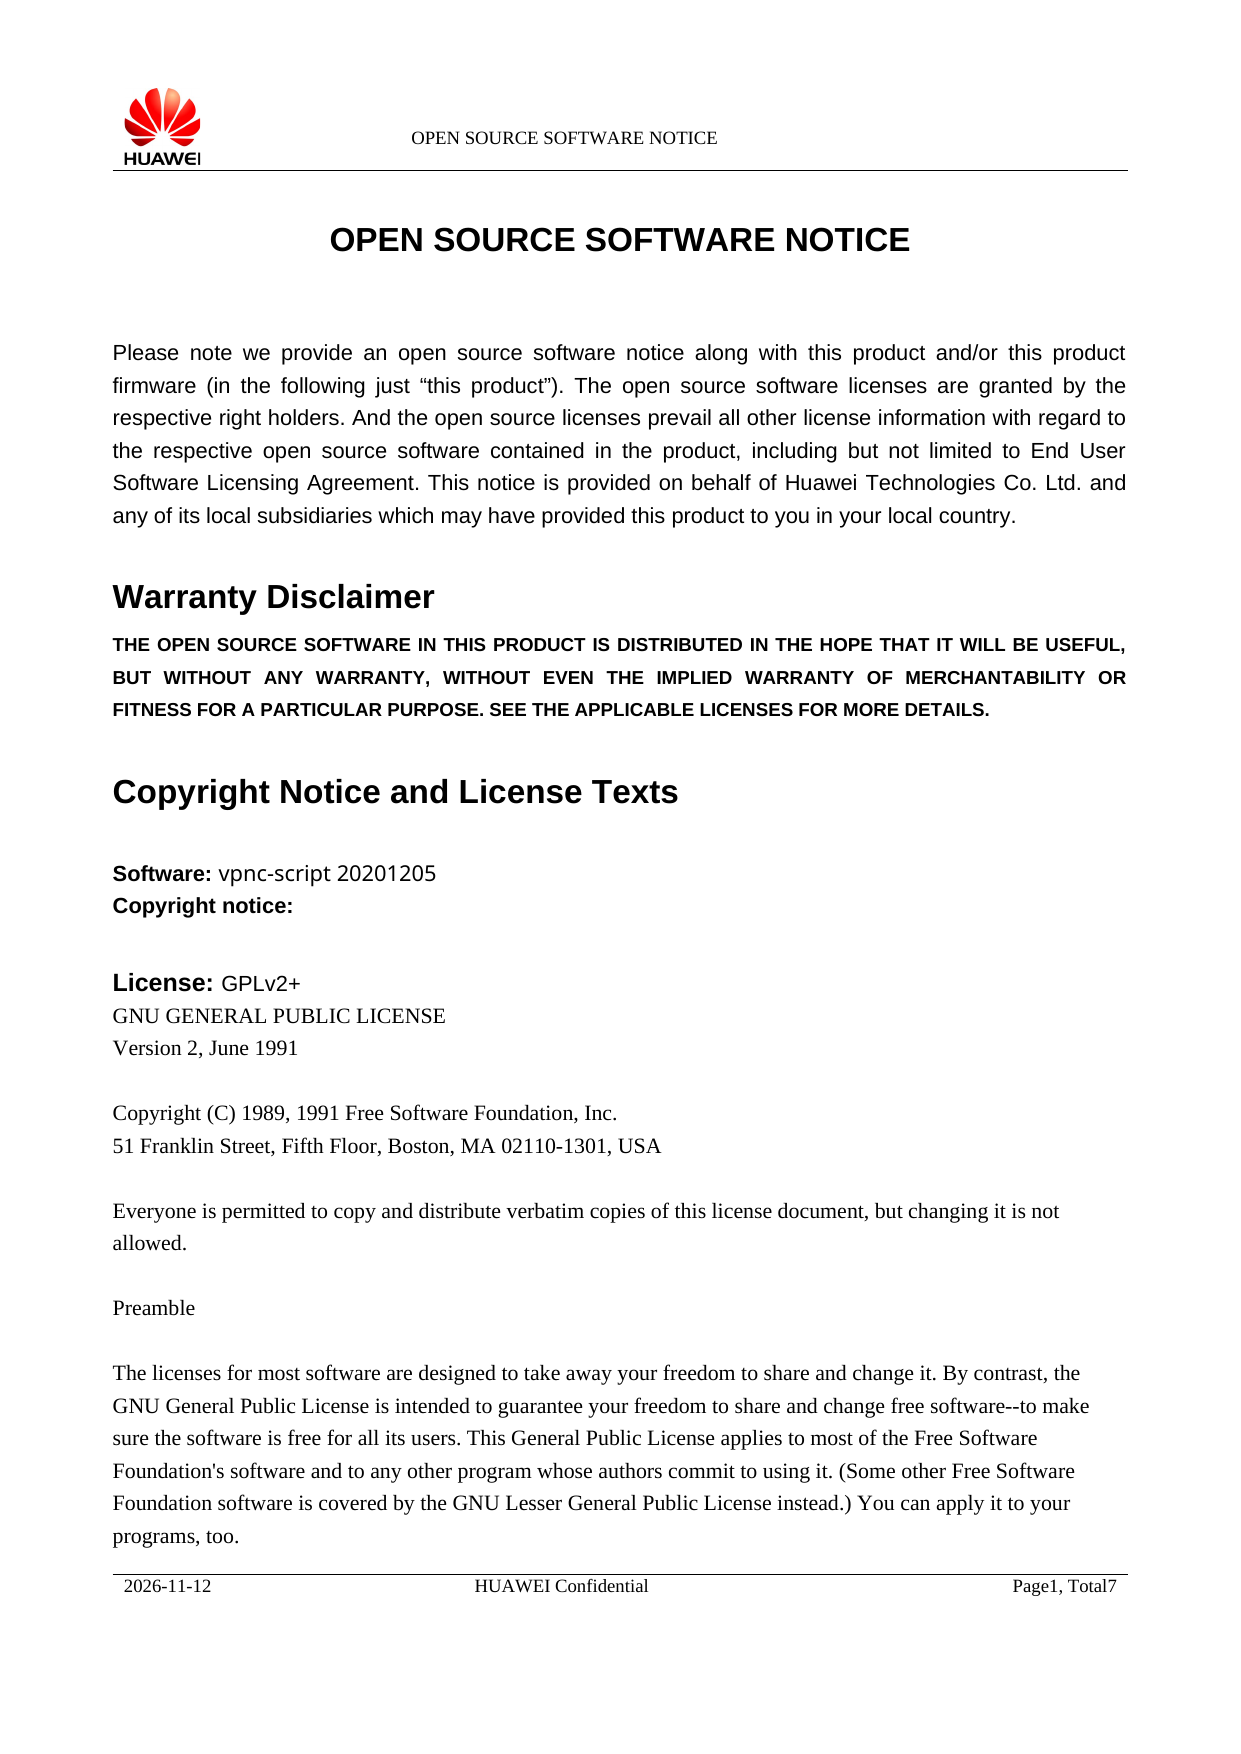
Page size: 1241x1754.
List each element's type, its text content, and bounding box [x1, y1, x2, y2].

text Please note we provide an open source software notice along with this product and/or this product firmware (in the following just “this product”). The open source software licenses are granted by the respective right holders. And the open source licenses prevail all other license information with regard to the respective open source software contained in the product, including but not limited to End User Software Licensing Agreement. This notice is provided on behalf of Huawei Technologies Co. Ltd. and any of its local subsidiaries which may have provided this product to you in your local country. [112, 336, 1128, 531]
picture [124, 88, 201, 165]
text The open source software in this product is distributed in the hope that it will be useful, but WITHOUT ANY WARRANTY, without even the implied warranty of MERCHANTABILITY or FITNESS FOR A PARTICULAR PURPOSE. See the applicable licenses for more details. [112, 629, 1128, 726]
text Copyright Notice and License Texts [112, 759, 1128, 824]
text License: GPLv2+ [112, 966, 1128, 999]
text Copyright notice: [112, 889, 1128, 921]
title Software: vpnc-script 20201205 [112, 856, 1128, 889]
text Warranty Disclaimer [112, 564, 1128, 629]
text OPEN SOURCE SOFTWARE NOTICE [112, 206, 1128, 271]
